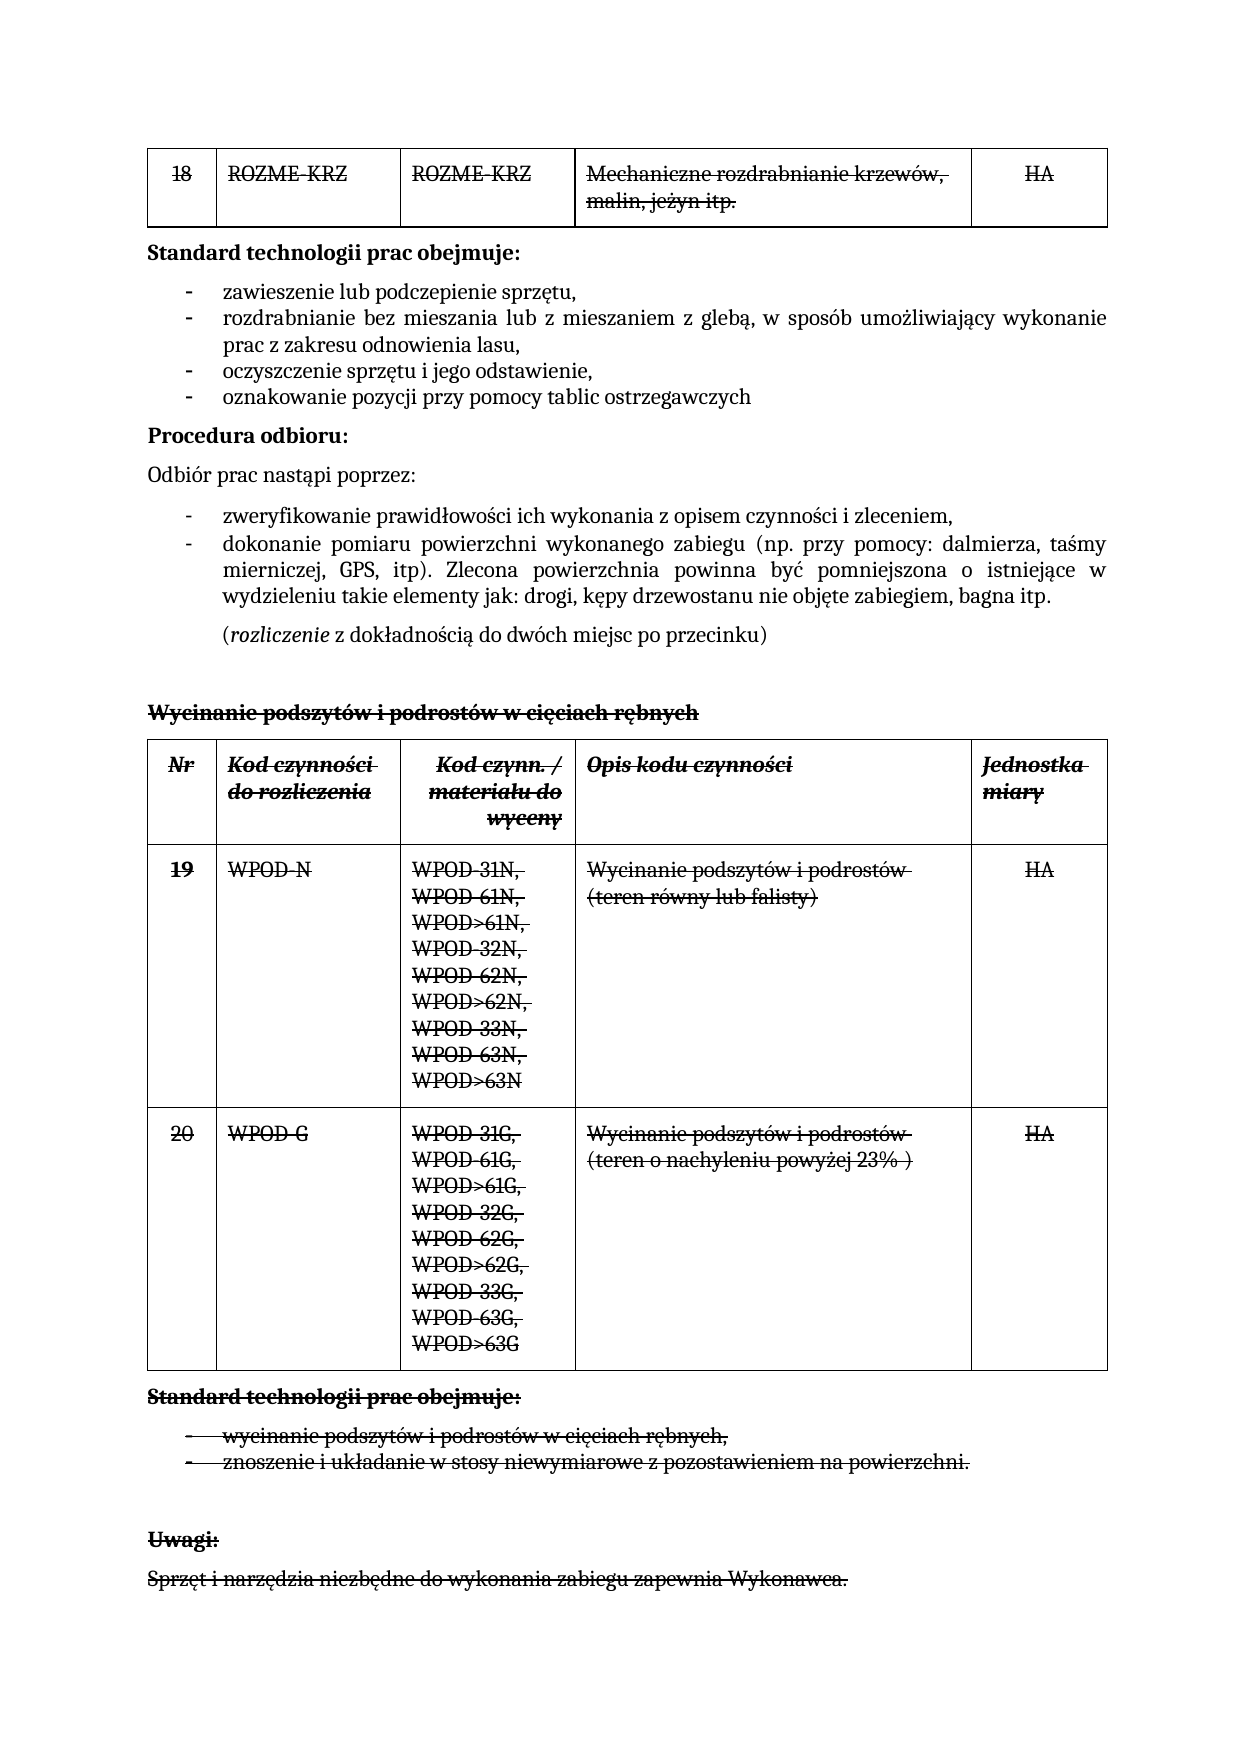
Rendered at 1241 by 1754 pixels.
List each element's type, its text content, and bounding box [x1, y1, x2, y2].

text Standard technologii prac obejmuje: [148, 1384, 1107, 1410]
table_cell WPOD-31N, WPOD-61N, WPOD>61N, WPOD-32N, WPOD-62N, WPOD>62N, WPOD-33N, WPOD-63N, WPOD>63N [401, 845, 575, 1107]
table_cell ROZME-KRZ [217, 149, 400, 226]
table_cell HA [972, 1108, 1107, 1370]
table_header Nr [148, 740, 216, 844]
list zawieszenie lub podczepienie sprzętu, [185, 279, 1107, 305]
text Standard technologii prac obejmuje: [148, 240, 1107, 266]
table_cell HA [972, 149, 1107, 226]
list znoszenie i układanie w stosy niewymiarowe z pozostawieniem na powierzchni. [185, 1449, 1107, 1475]
table_header Jednostka miary [972, 740, 1107, 844]
table_cell 19 [148, 845, 216, 1107]
text Odbiór prac nastąpi poprzez: [148, 462, 1107, 488]
text Uwagi: [148, 1527, 1107, 1553]
table_cell WPOD-G [217, 1108, 400, 1370]
table_cell ROZME-KRZ [401, 149, 574, 226]
table_cell 18 [148, 149, 216, 226]
text Sprzęt i narzędzia niezbędne do wykonania zabiegu zapewnia Wykonawca. [148, 1565, 1107, 1592]
table_cell 20 [148, 1108, 216, 1370]
list oczyszczenie sprzętu i jego odstawienie, [185, 358, 1107, 384]
table_cell Wycinanie podszytów i podrostów (teren równy lub falisty) [576, 845, 971, 1107]
table_header Opis kodu czynności [576, 740, 971, 844]
table_header Kod czynn. / materiału do wyceny [401, 740, 575, 844]
text Procedura odbioru: [148, 423, 1107, 449]
table_cell Mechaniczne rozdrabnianie krzewów, malin, jeżyn itp. [576, 149, 971, 226]
text (rozliczenie z dokładnością do dwóch miejsc po przecinku) [148, 622, 1107, 648]
list dokonanie pomiaru powierzchni wykonanego zabiegu (np. przy pomocy: dalmierza, taśmy mierniczej, GPS, itp). Zlecona powierzchnia powinna być pomniejszona o istniejące w wydzieleniu takie elementy jak: drogi, kępy drzewostanu nie objęte zabiegiem, bagna itp. [185, 529, 1107, 609]
table_header Kod czynności do rozliczenia [217, 740, 400, 844]
list rozdrabnianie bez mieszania lub z mieszaniem z glebą, w sposób umożliwiający wykonanie prac z zakresu odnowienia lasu, [185, 305, 1107, 358]
list zweryfikowanie prawidłowości ich wykonania z opisem czynności i zleceniem, [185, 501, 1107, 529]
list wycinanie podszytów i podrostów w cięciach rębnych, [185, 1422, 1107, 1449]
text Wycinanie podszytów i podrostów w cięciach rębnych [148, 700, 1107, 726]
table_cell WPOD-31G, WPOD-61G, WPOD>61G, WPOD-32G, WPOD-62G, WPOD>62G, WPOD-33G, WPOD-63G, WPOD>63G [401, 1108, 575, 1370]
table_cell HA [972, 845, 1107, 1107]
list oznakowanie pozycji przy pomocy tablic ostrzegawczych [185, 384, 1107, 411]
table_cell WPOD-N [217, 845, 400, 1107]
table_cell Wycinanie podszytów i podrostów (teren o nachyleniu powyżej 23% ) [576, 1108, 971, 1370]
